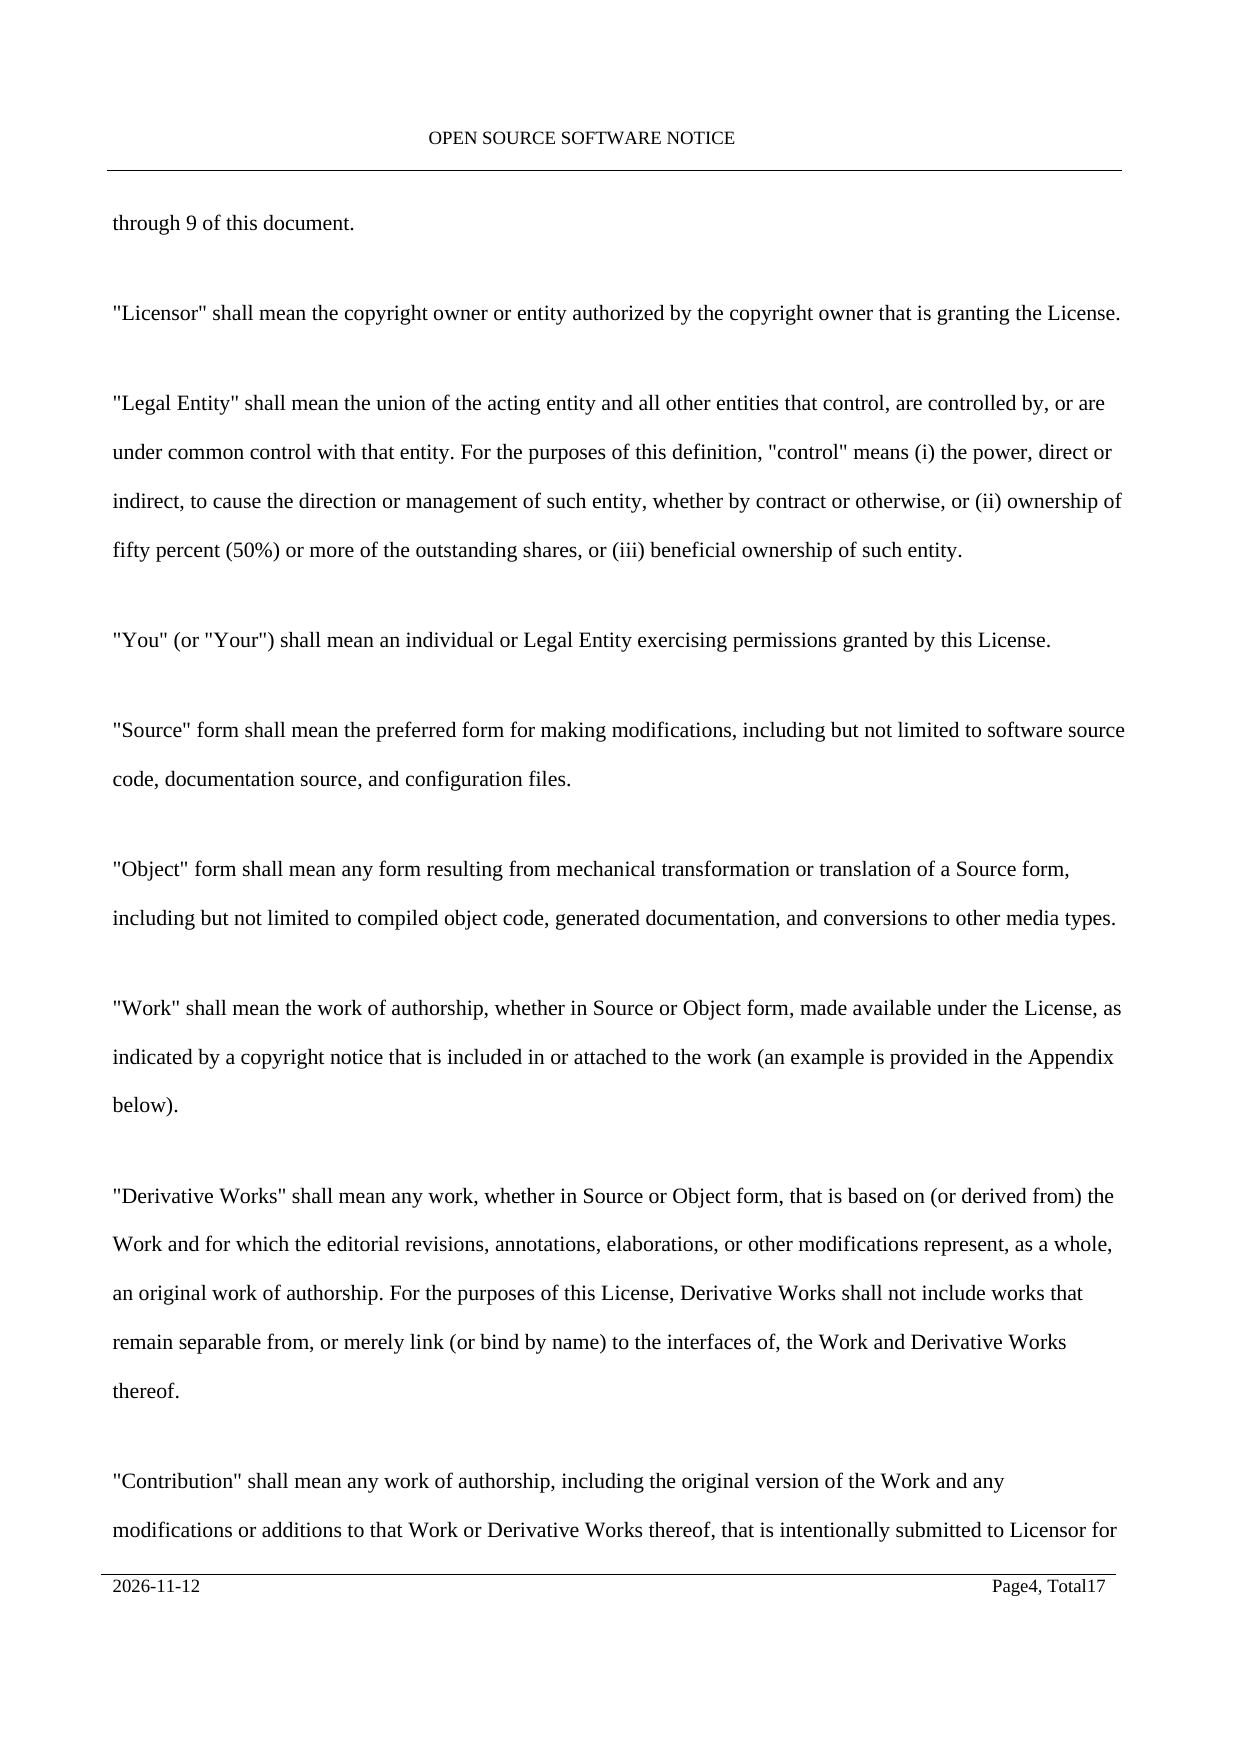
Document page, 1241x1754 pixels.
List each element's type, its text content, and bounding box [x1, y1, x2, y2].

text "Licensor" shall mean the copyright owner or entity authorized by the copyright owner that is granting the License. [112, 297, 1128, 329]
text "Source" form shall mean the preferred form for making modifications, including but not limited to software source code, documentation source, and configuration files. [112, 713, 1128, 795]
text "You" (or "Your") shall mean an individual or Legal Entity exercising permissions granted by this License. [112, 623, 1128, 656]
text "Derivative Works" shall mean any work, whether in Source or Object form, that is based on (or derived from) the Work and for which the editorial revisions, annotations, elaborations, or other modifications represent, as a whole, an original work of authorship. For the purposes of this License, Derivative Works shall not include works that remain separable from, or merely link (or bind by name) to the interfaces of, the Work and Derivative Works thereof. [112, 1179, 1128, 1407]
text "Work" shall mean the work of authorship, whether in Source or Object form, made available under the License, as indicated by a copyright notice that is included in or attached to the work (an example is provided in the Appendix below). [112, 991, 1128, 1121]
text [112, 1464, 1128, 1546]
text "Legal Entity" shall mean the union of the acting entity and all other entities that control, are controlled by, or are under common control with that entity. For the purposes of this definition, "control" means (i) the power, direct or indirect, to cause the direction or management of such entity, whether by contract or otherwise, or (ii) ownership of fifty percent (50%) or more of the outstanding shares, or (iii) beneficial ownership of such entity. [112, 387, 1128, 566]
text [112, 206, 1128, 239]
text "Object" form shall mean any form resulting from mechanical transformation or translation of a Source form, including but not limited to compiled object code, generated documentation, and conversions to other media types. [112, 852, 1128, 934]
